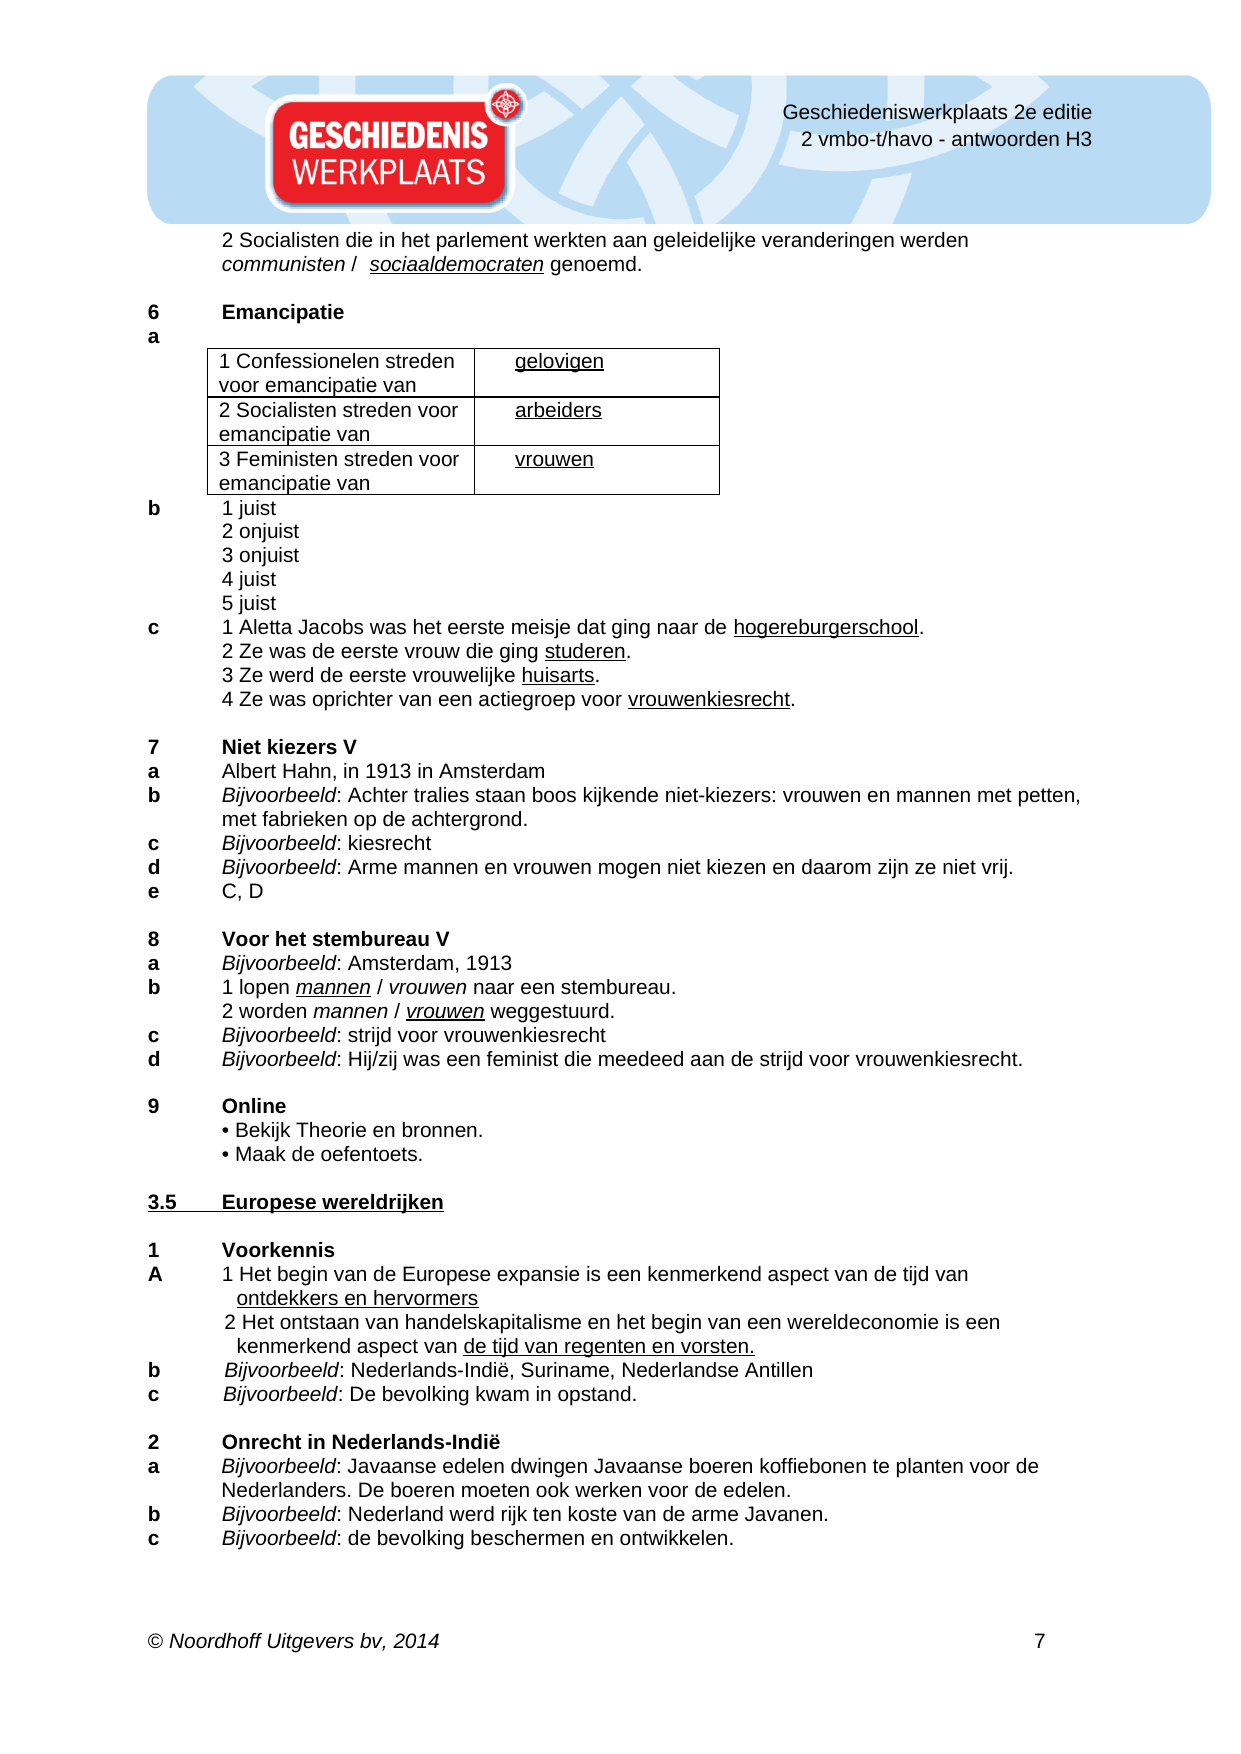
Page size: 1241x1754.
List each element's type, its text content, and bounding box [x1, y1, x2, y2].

list ontdekkers en hervormers [177, 1286, 1092, 1310]
text d Bijvoorbeeld: Arme mannen en vrouwen mogen niet kiezen en daarom zijn ze niet vrij. [148, 855, 1092, 879]
text • Bekijk Theorie en bronnen. [148, 1118, 1092, 1142]
text e C, D [148, 879, 1092, 903]
list 2 onjuist [148, 519, 1092, 543]
text b 1 lopen mannen / vrouwen naar een stembureau. [148, 974, 1092, 998]
list a [148, 323, 1092, 347]
text 3 onjuist [148, 543, 1092, 567]
table_cell 2 Socialisten streden voor emancipatie van [208, 398, 474, 445]
table_cell 3 Feministen streden voor emancipatie van [208, 446, 474, 494]
text 3.5 Europese wereldrijken [148, 1190, 1092, 1214]
text 1 Voorkennis [148, 1238, 1092, 1262]
text 2 Ze was de eerste vrouw die ging studeren. [148, 639, 1092, 663]
text c Bijvoorbeeld: kiesrecht [148, 831, 1092, 855]
text 7 Niet kiezers V [148, 735, 1092, 759]
text • Maak de oefentoets. [148, 1142, 1092, 1166]
text c Bijvoorbeeld: strijd voor vrouwenkiesrecht [148, 1022, 1092, 1046]
text a Bijvoorbeeld: Javaanse edelen dwingen Javaanse boeren koffiebonen te planten voor de Nederlanders. De boeren moeten ook werken voor de edelen. [148, 1454, 1092, 1502]
text 2 Onrecht in Nederlands-Indië [148, 1430, 1092, 1454]
text 4 Ze was oprichter van een actiegroep voor vrouwenkiesrecht. [177, 687, 1092, 711]
text 9 Online [148, 1094, 1092, 1118]
table_cell arbeiders [475, 398, 719, 445]
text c 1 Aletta Jacobs was het eerste meisje dat ging naar de hogereburgerschool. [148, 615, 1092, 639]
table_header gelovigen [475, 349, 719, 396]
text c Bijvoorbeeld: de bevolking beschermen en ontwikkelen. [148, 1526, 1092, 1549]
text b Bijvoorbeeld: Achter tralies staan boos kijkende niet-kiezers: vrouwen en mannen met petten, met fabrieken op de achtergrond. [148, 783, 1092, 831]
list 2 Het ontstaan van handelskapitalisme en het begin van een wereldeconomie is een [177, 1310, 1092, 1334]
text A 1 Het begin van de Europese expansie is een kenmerkend aspect van de tijd van [148, 1262, 1092, 1286]
list b Bijvoorbeeld: Nederlands-Indië, Suriname, Nederlandse Antillen [148, 1358, 1092, 1382]
table_header 1 Confessionelen streden voor emancipatie van [208, 349, 474, 396]
list kenmerkend aspect van de tijd van regenten en vorsten. [177, 1334, 1092, 1358]
text a Albert Hahn, in 1913 in Amsterdam [148, 759, 1092, 783]
text 2 Socialisten die in het parlement werkten aan geleidelijke veranderingen werden communisten / sociaaldemocraten genoemd. [148, 228, 1092, 276]
text 3 Ze werd de eerste vrouwelijke huisarts. [148, 663, 1092, 687]
text 2 worden mannen / vrouwen weggestuurd. [177, 998, 1092, 1022]
text 4 juist [148, 567, 1092, 591]
text b Bijvoorbeeld: Nederland werd rijk ten koste van de arme Javanen. [148, 1502, 1092, 1526]
text 6 Emancipatie [148, 299, 1092, 323]
text d Bijvoorbeeld: Hij/zij was een feminist die meedeed aan de strijd voor vrouwenkiesrecht. [148, 1046, 1092, 1070]
text a Bijvoorbeeld: Amsterdam, 1913 [148, 951, 1092, 974]
text 5 juist [148, 591, 1092, 615]
list c Bijvoorbeeld: De bevolking kwam in opstand. [148, 1382, 1092, 1406]
list b 1 juist [148, 495, 1092, 519]
table_cell vrouwen [475, 446, 719, 494]
text 8 Voor het stembureau V [148, 927, 1092, 951]
